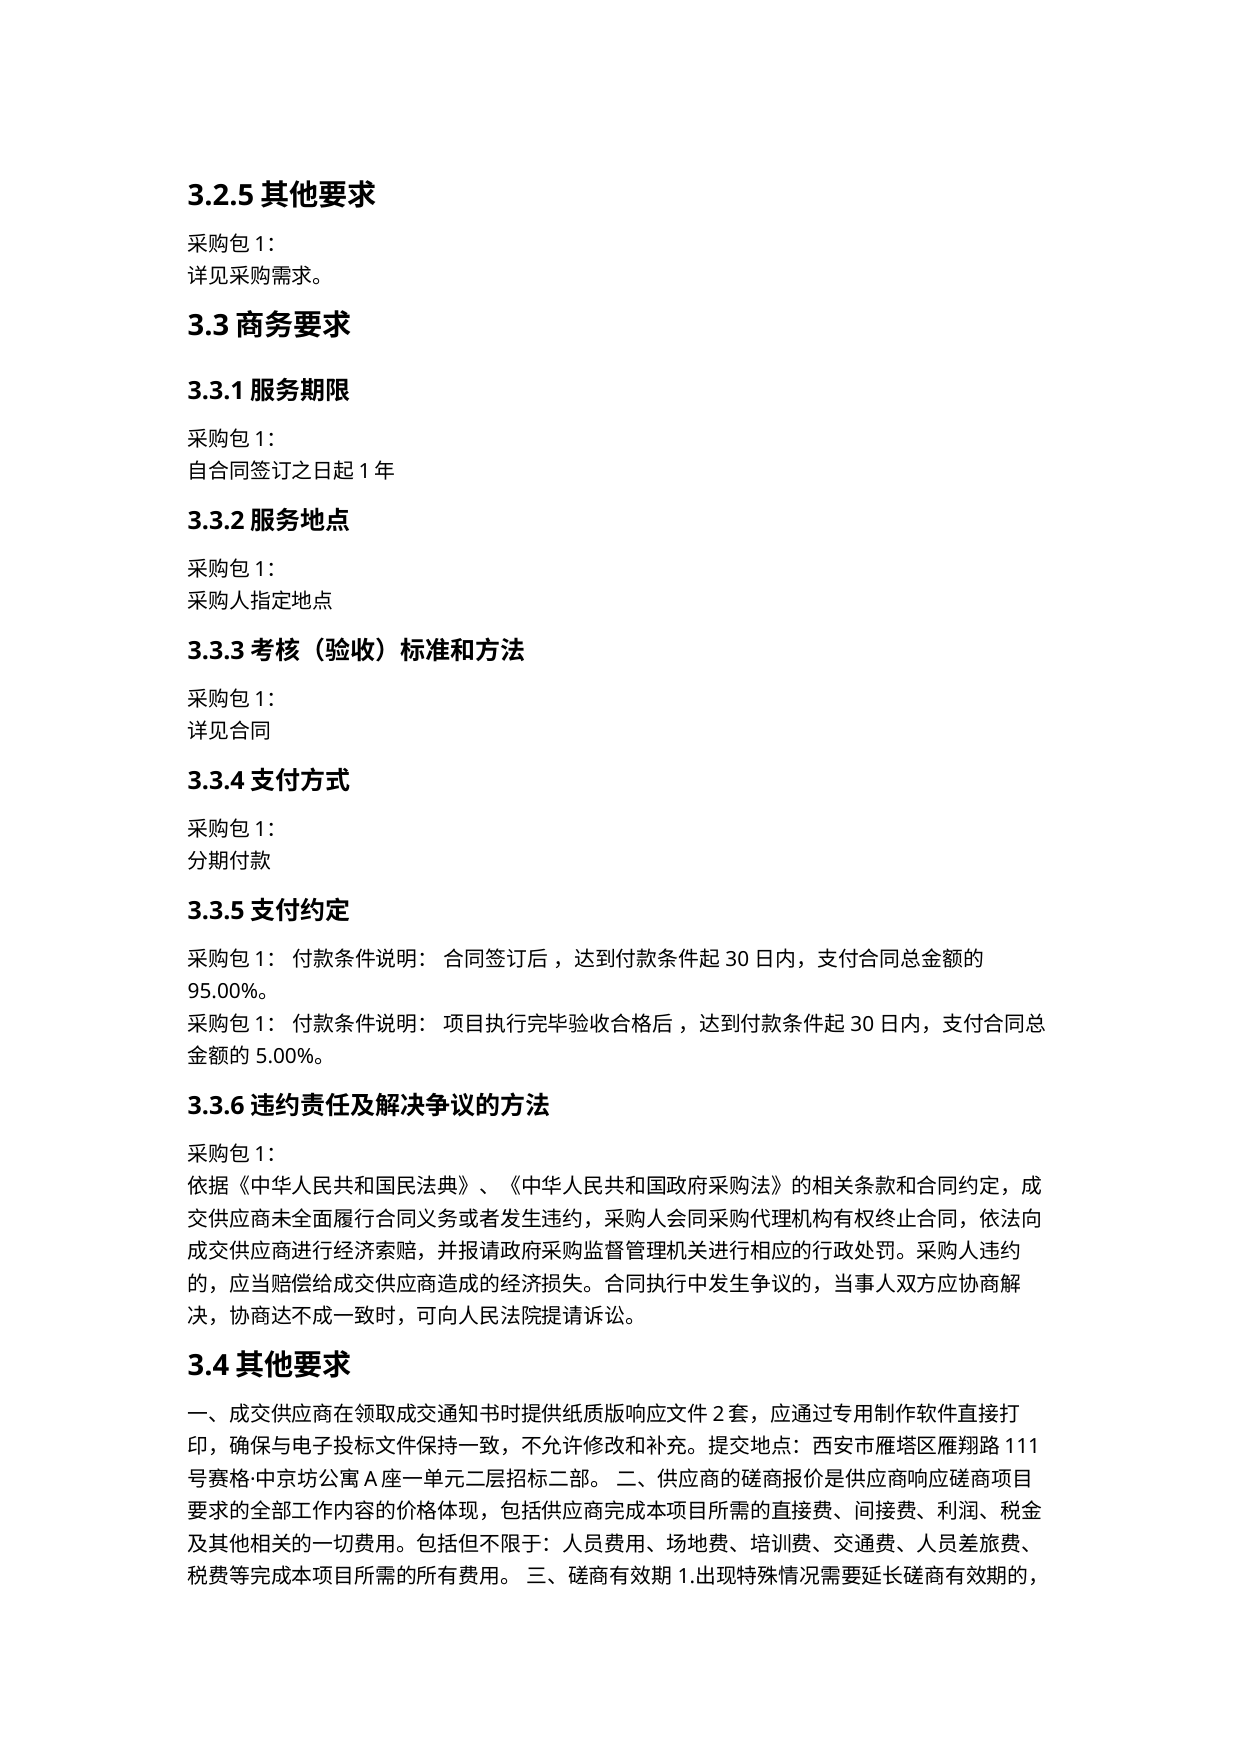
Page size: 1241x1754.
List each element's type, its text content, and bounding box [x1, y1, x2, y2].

text 3.3.2服务地点 [187, 487, 1053, 552]
text 采购包1： 付款条件说明： 项目执行完毕验收合格后 ，达到付款条件起 30 日内，支付合同总金额的 5.00%。 [187, 1007, 1053, 1072]
text 详见采购需求。 [187, 259, 1053, 292]
text 依据《中华人民共和国民法典》、《中华人民共和国政府采购法》的相关条款和合同约定，成交供应商未全面履行合同义务或者发生违约，采购人会同采购代理机构有权终止合同，依法向成交供应商进行经济索赔，并报请政府采购监督管理机关进行相应的行政处罚。采购人违约的，应当赔偿给成交供应商造成的经济损失。合同执行中发生争议的，当事人双方应协商解决，协商达不成一致时，可向人民法院提请诉讼。 [187, 1169, 1053, 1332]
text 采购包1： [187, 422, 1053, 454]
text 3.3.3考核（验收）标准和方法 [187, 617, 1053, 682]
text 详见合同 [187, 714, 1053, 747]
text 采购包1： 付款条件说明： 合同签订后 ，达到付款条件起 30 日内，支付合同总金额的 95.00%。 [187, 942, 1053, 1007]
text 采购包1： [187, 1137, 1053, 1169]
text 采购人指定地点 [187, 584, 1053, 617]
text 采购包1： [187, 227, 1053, 259]
text 3.4其他要求 [187, 1332, 1053, 1397]
text 采购包1： [187, 812, 1053, 844]
text 3.3.4支付方式 [187, 747, 1053, 812]
text 分期付款 [187, 844, 1053, 877]
text 3.3.5支付约定 [187, 877, 1053, 942]
text 3.2.5其他要求 [187, 162, 1053, 227]
text 采购包1： [187, 682, 1053, 714]
text 3.3商务要求 [187, 292, 1053, 357]
text 采购包1： [187, 552, 1053, 584]
text 3.3.1服务期限 [187, 357, 1053, 422]
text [187, 1397, 1053, 1592]
text 3.3.6违约责任及解决争议的方法 [187, 1072, 1053, 1137]
text 自合同签订之日起1年 [187, 454, 1053, 487]
